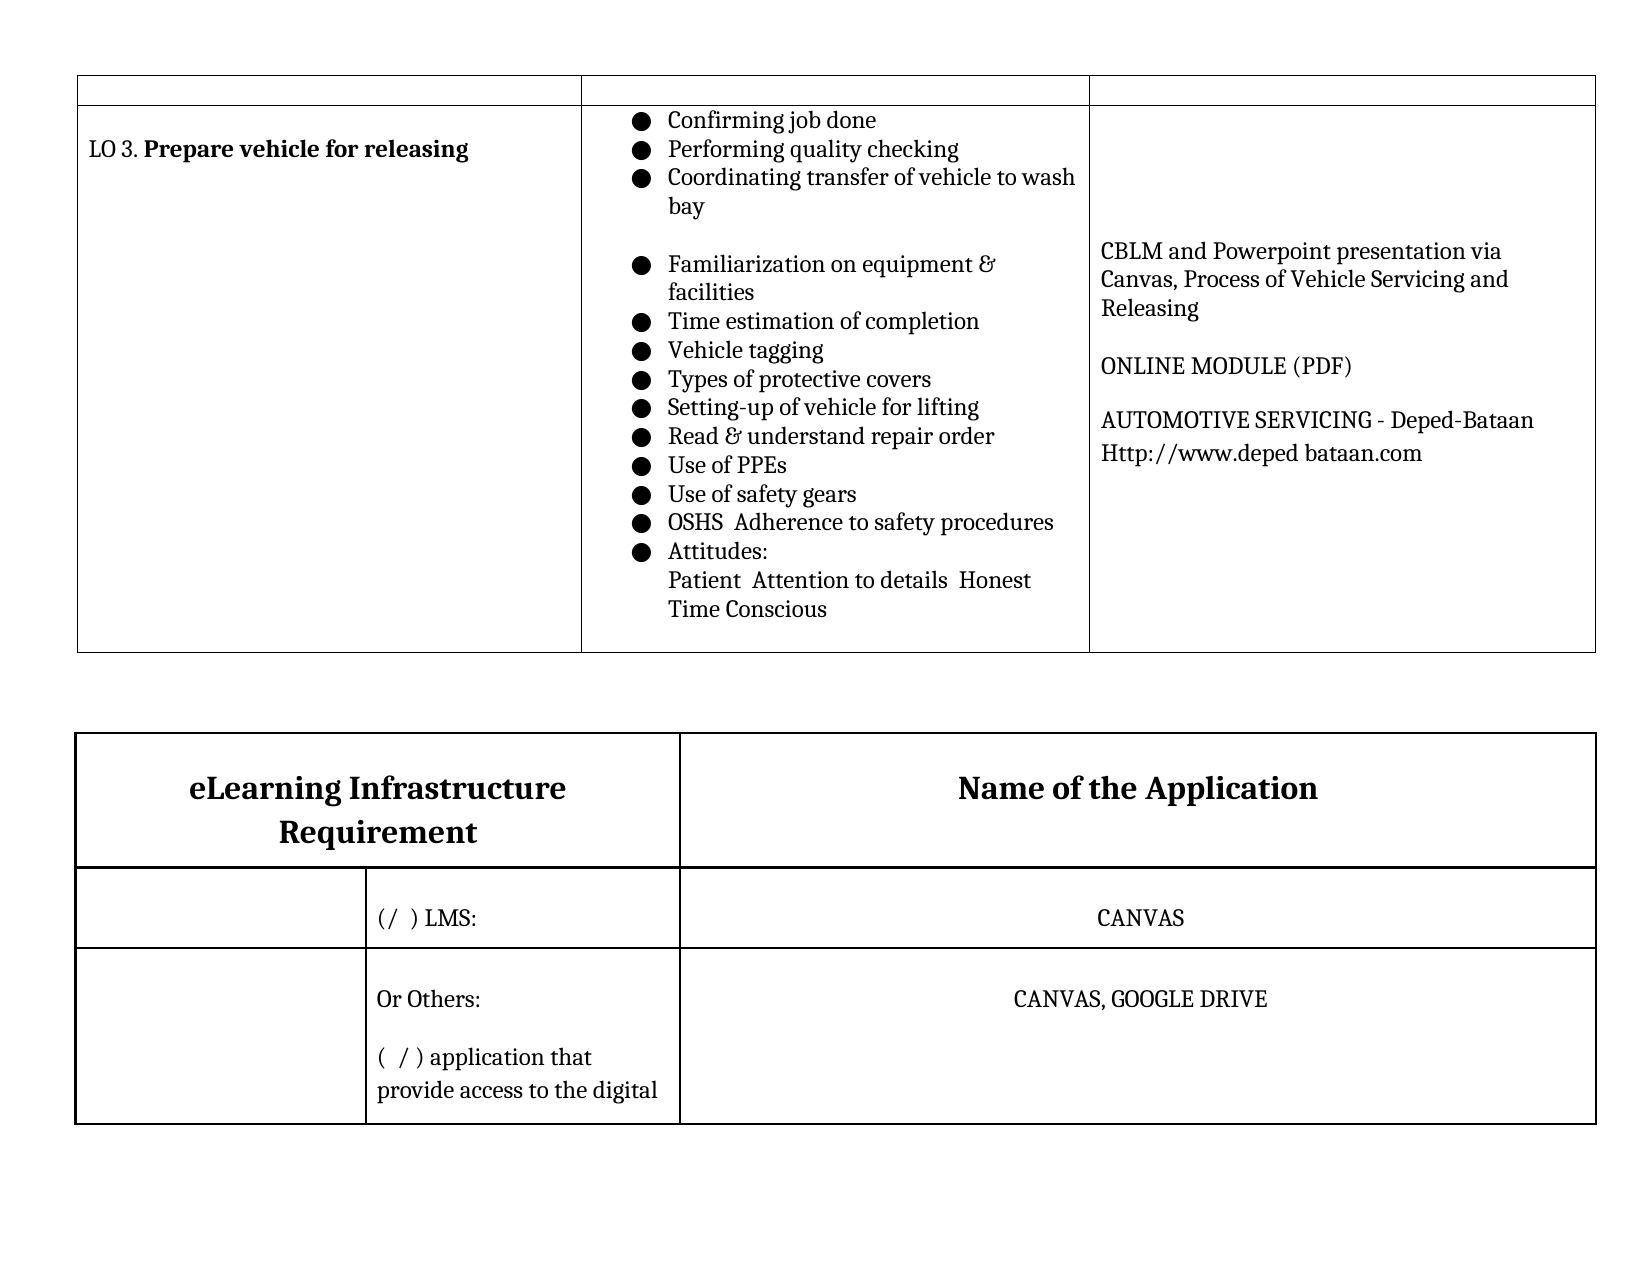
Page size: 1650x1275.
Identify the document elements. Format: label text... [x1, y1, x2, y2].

table_cell Confirming job done Performing quality checking Coordinating transfer of vehicle to wash bay Familiarization on equipment & facilities Time estimation of completion Vehicle tagging Types of protective covers Setting-up of vehicle for lifting Read & understand repair order Use of PPEs Use of safety gears OSHS Adherence to safety procedures Attitudes: Patient Attention to details Honest Time Conscious [582, 106, 1089, 652]
table_cell [77, 949, 365, 1122]
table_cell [1090, 76, 1595, 105]
table_header Name of the Application [681, 734, 1595, 866]
table_cell [77, 869, 365, 947]
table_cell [367, 949, 679, 1122]
table_header eLearning Infrastructure Requirement [77, 734, 679, 866]
table_cell CANVAS [681, 869, 1595, 947]
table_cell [78, 76, 581, 105]
table_cell LO 3. Prepare vehicle for releasing [78, 106, 581, 652]
table_cell (/ ) LMS: [367, 869, 679, 947]
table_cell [582, 76, 1089, 105]
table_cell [681, 949, 1595, 1122]
